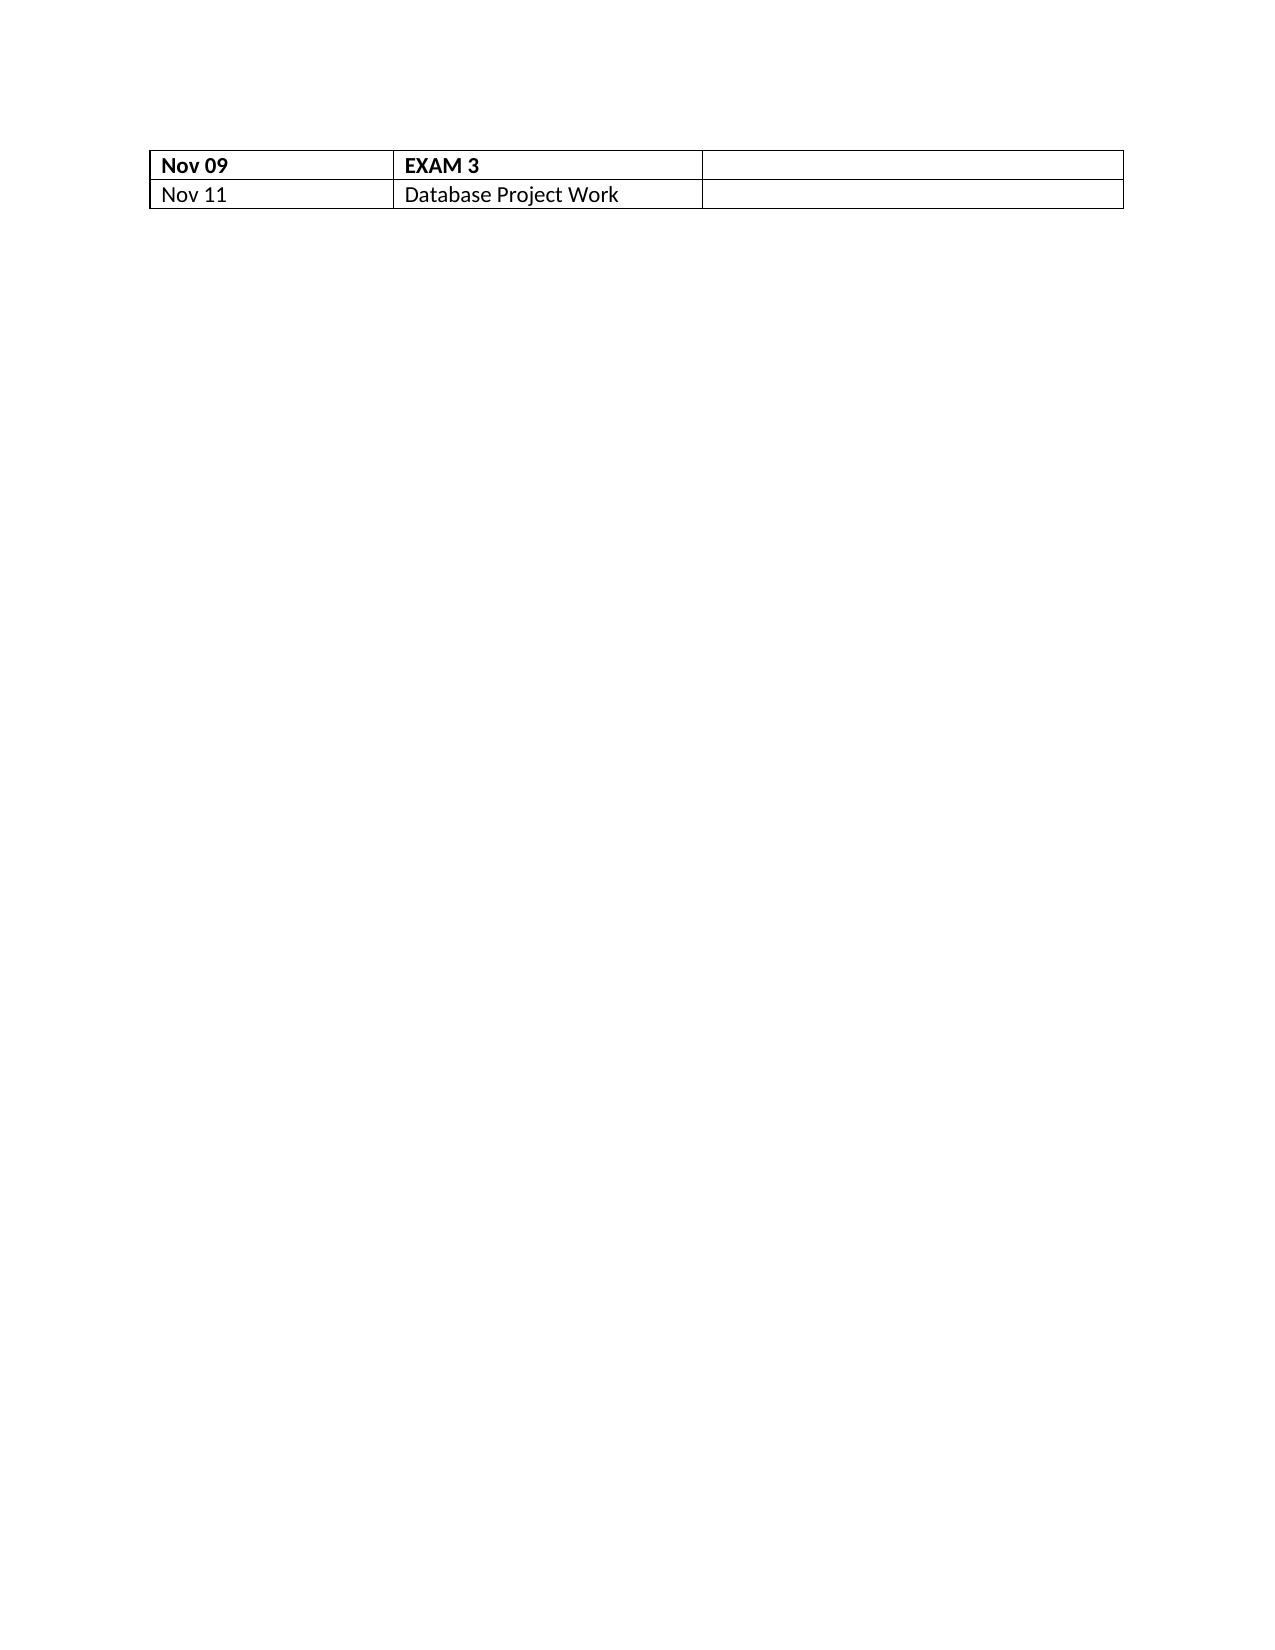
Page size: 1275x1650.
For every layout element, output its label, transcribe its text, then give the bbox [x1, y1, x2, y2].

table_cell Database Project Work [394, 180, 702, 208]
table_cell [703, 180, 1123, 208]
table_cell [703, 151, 1123, 179]
table_cell EXAM 3 [394, 151, 702, 179]
table_cell Nov 09 [151, 151, 393, 179]
table_cell Nov 11 [151, 180, 393, 208]
